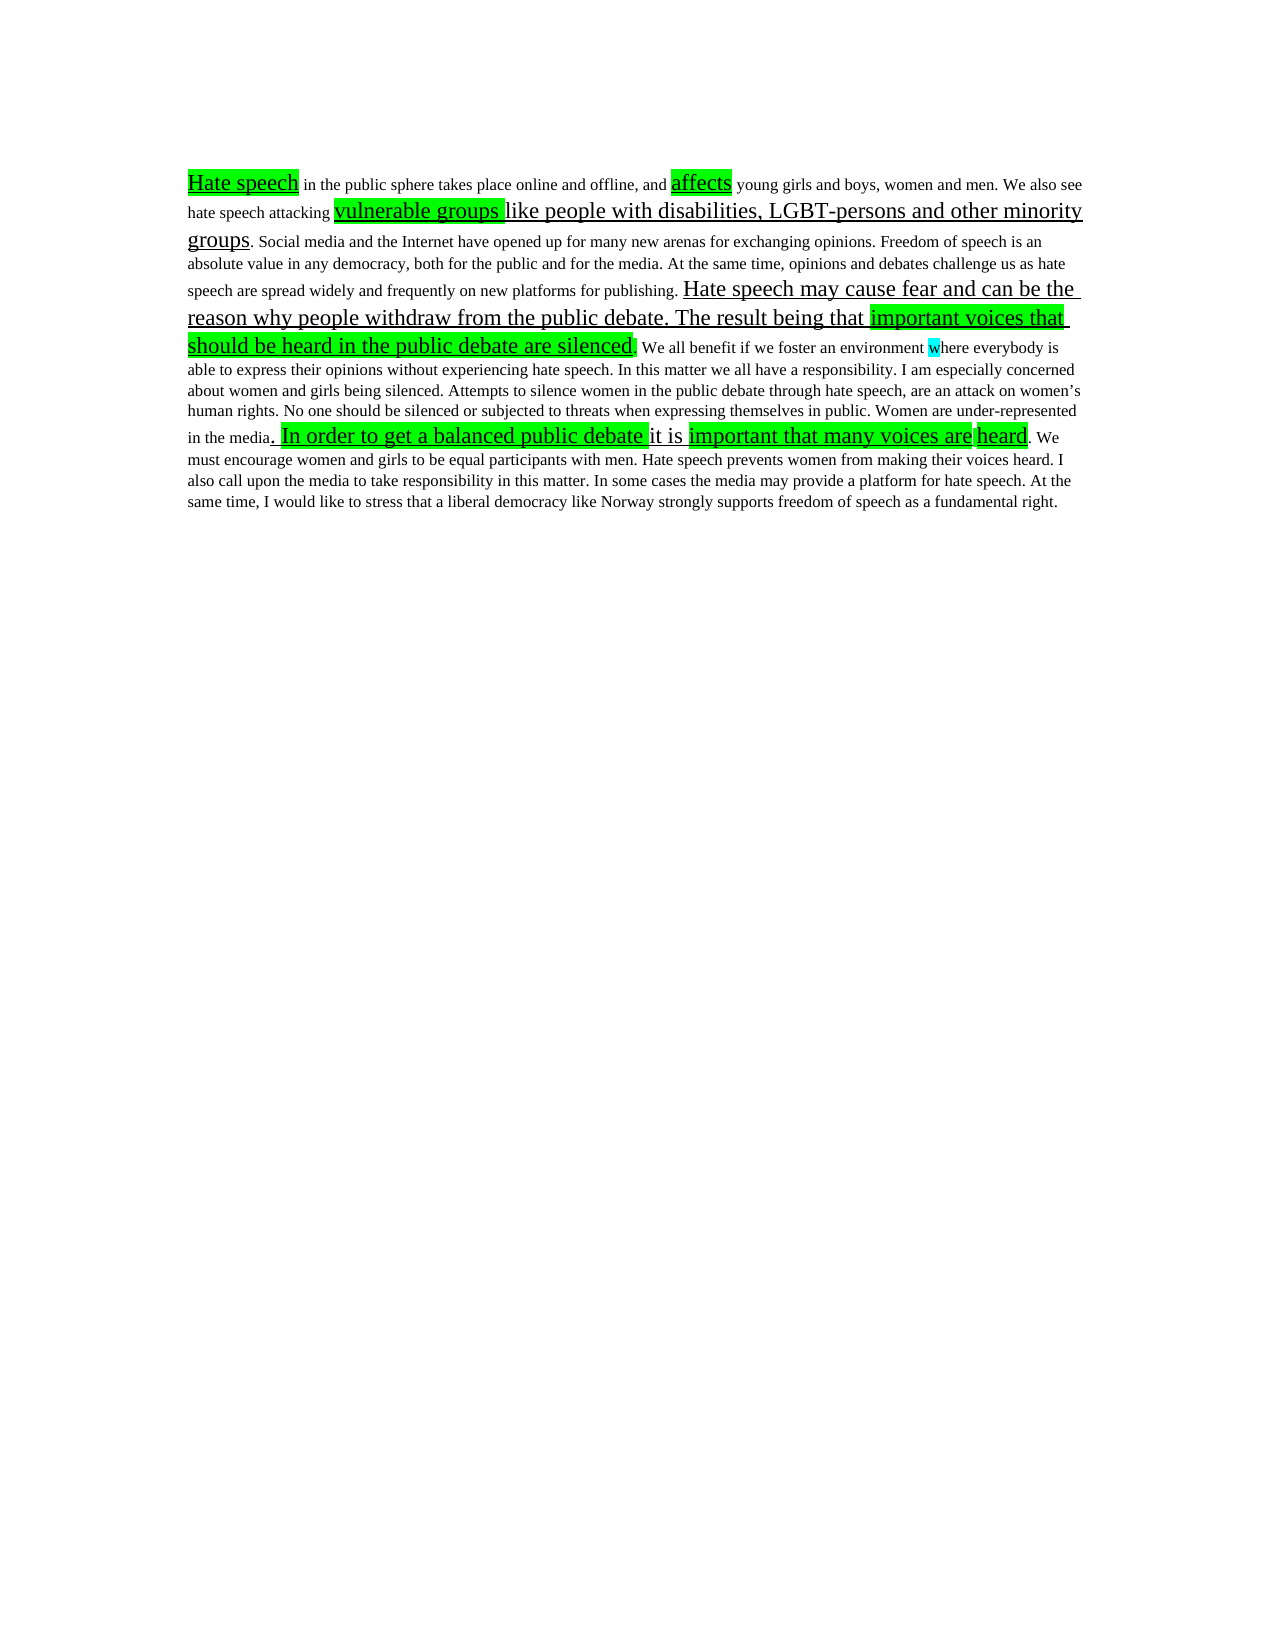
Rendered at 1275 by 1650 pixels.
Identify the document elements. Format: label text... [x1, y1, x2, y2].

text Hate speech in the public sphere takes place online and offline, and affects young girls and boys, women and men. We also see hate speech attacking vulnerable groups like people with disabilities, LGBT-persons and other minority groups. Social media and the Internet have opened up for many new arenas for exchanging opinions. Freedom of speech is an absolute value in any democracy, both for the public and for the media. At the same time, opinions and debates challenge us as hate speech are spread widely and frequently on new platforms for publishing. Hate speech may cause fear and can be the reason why people withdraw from the public debate. The result being that important voices that should be heard in the public debate are silenced. We all benefit if we foster an environment where everybody is able to express their opinions without experiencing hate speech. In this matter we all have a responsibility. I am especially concerned about women and girls being silenced. Attempts to silence women in the public debate through hate speech, are an attack on women’s human rights. No one should be silenced or subjected to threats when expressing themselves in public. Women are under-represented in the media. In order to get a balanced public debate it is important that many voices are heard. We must encourage women and girls to be equal participants with men. Hate speech prevents women from making their voices heard. I also call upon the media to take responsibility in this matter. In some cases the media may provide a platform for hate speech. At the same time, I would like to stress that a liberal democracy like Norway strongly supports freedom of speech as a fundamental right. [187, 169, 1087, 511]
